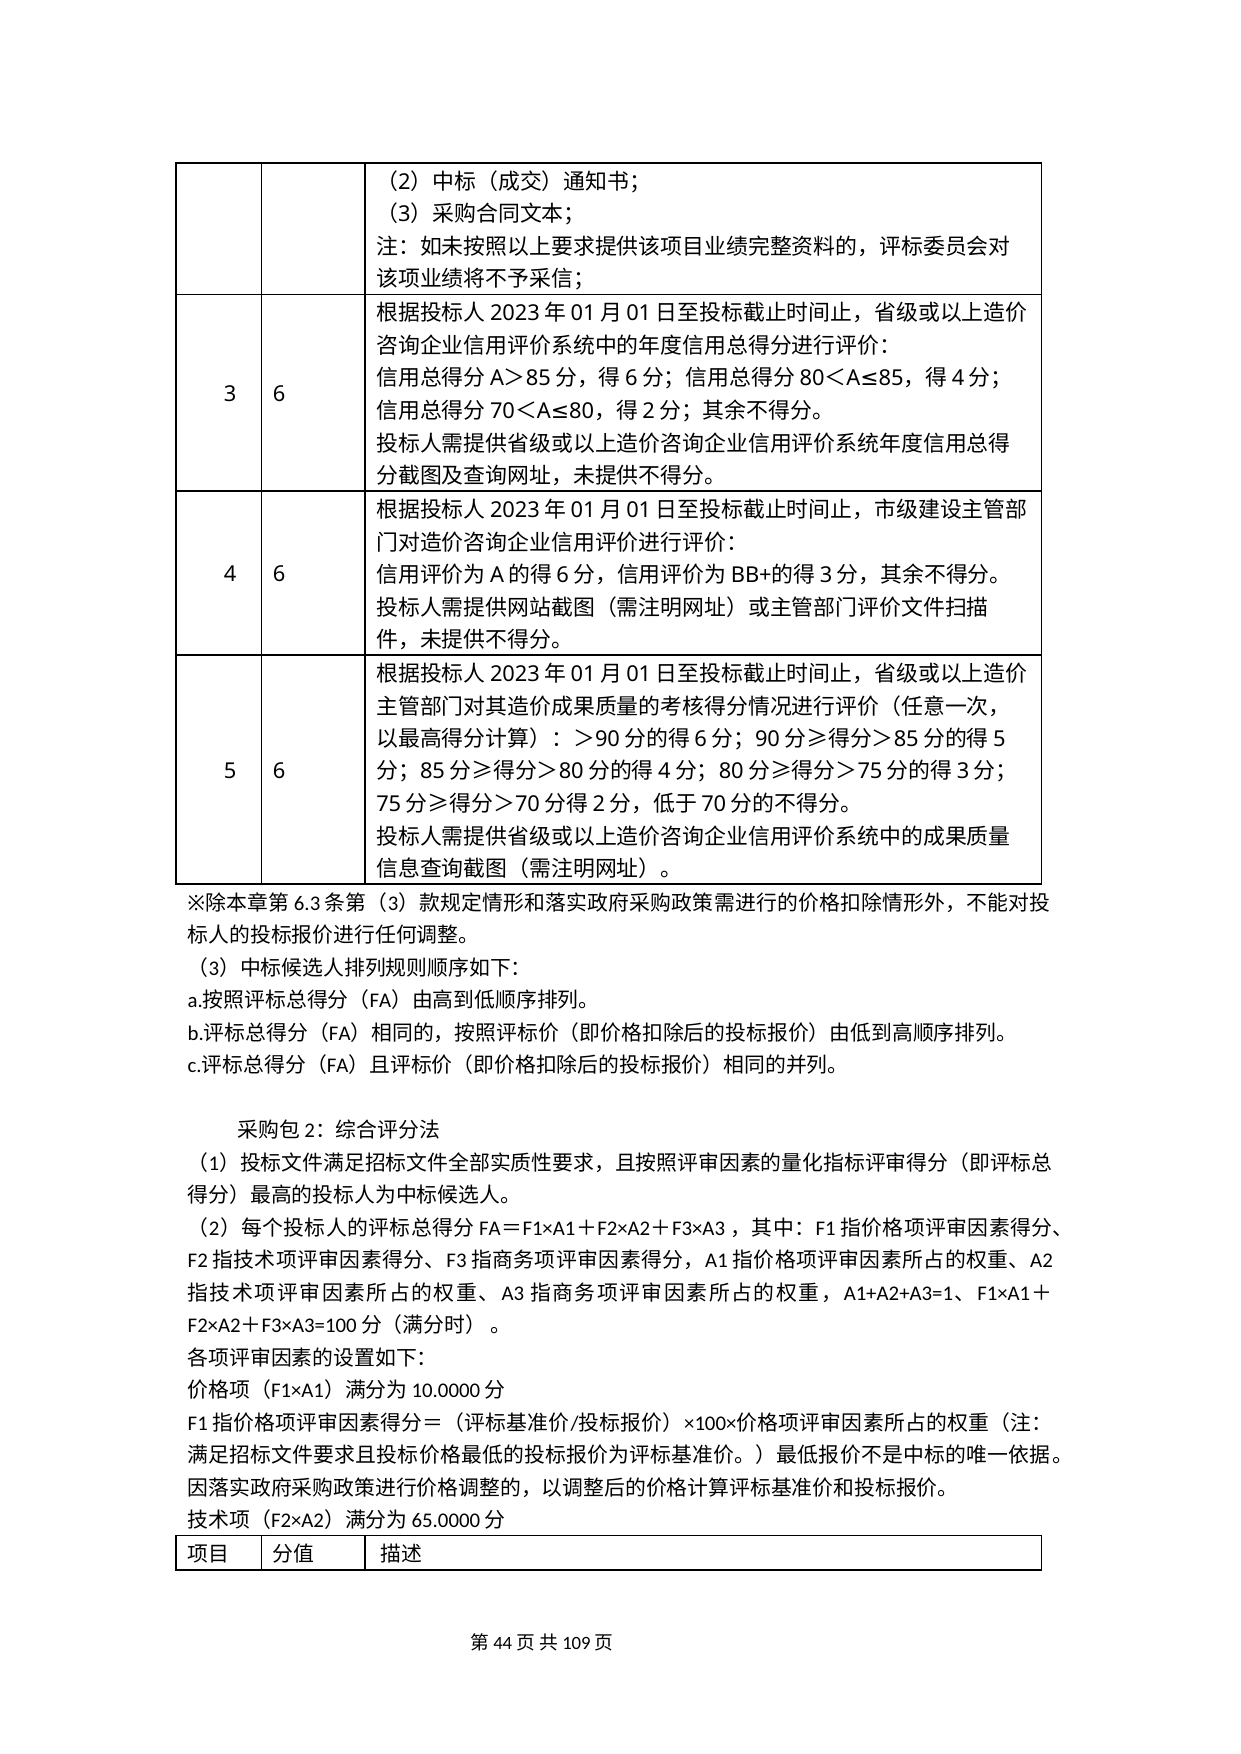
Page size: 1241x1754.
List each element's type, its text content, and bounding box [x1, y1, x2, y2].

table_cell 根据投标人2023年01月01日至投标截止时间止，省级或以上造价主管部门对其造价成果质量的考核得分情况进行评价（任意一次，以最高得分计算）：＞90分的得6分；90分≥得分＞85分的得5分；85分≥得分＞80分的得4分；80分≥得分＞75分的得3分；75分≥得分＞70分得2分，低于70分的不得分。 投标人需提供省级或以上造价咨询企业信用评价系统中的成果质量信息查询截图（需注明网址）。 [366, 656, 1041, 883]
text （1）投标文件满足招标文件全部实质性要求，且按照评审因素的量化指标评审得分（即评标总得分）最高的投标人为中标候选人。 [187, 1145, 1053, 1210]
table_cell 5 [177, 656, 261, 883]
text ※除本章第6.3条第（3）款规定情形和落实政府采购政策需进行的价格扣除情形外，不能对投标人的投标报价进行任何调整。 [187, 885, 1053, 950]
table_header 分值 [262, 1536, 364, 1569]
table_cell 3 [177, 295, 261, 490]
table_header 项目 [177, 1536, 261, 1569]
text 价格项（F1×A1）满分为10.0000分 [187, 1372, 1053, 1405]
text c.评标总得分（FA）且评标价（即价格扣除后的投标报价）相同的并列。 [187, 1047, 1053, 1080]
table_cell 6 [262, 492, 364, 654]
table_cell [366, 164, 1041, 293]
table_cell 2 [177, 164, 261, 293]
text a.按照评标总得分（FA）由高到低顺序排列。 [187, 982, 1053, 1015]
table_cell 根据投标人2023年01月01日至投标截止时间止，市级建设主管部门对造价咨询企业信用评价进行评价： 信用评价为A的得6分，信用评价为BB+的得3分，其余不得分。 投标人需提供网站截图（需注明网址）或主管部门评价文件扫描件，未提供不得分。 [366, 492, 1041, 654]
text 采购包2：综合评分法 [187, 1112, 1053, 1145]
text 各项评审因素的设置如下： [187, 1340, 1053, 1372]
table_cell 6 [262, 295, 364, 490]
text （3）中标候选人排列规则顺序如下： [187, 950, 1053, 982]
table_header 描述 [366, 1536, 1041, 1569]
text 技术项（F2×A2）满分为65.0000分 [187, 1502, 1053, 1535]
table_cell 根据投标人2023年01月01日至投标截止时间止，省级或以上造价咨询企业信用评价系统中的年度信用总得分进行评价： 信用总得分A＞85分，得6分；信用总得分80＜A≤85，得4分；信用总得分70＜A≤80，得2分；其余不得分。 投标人需提供省级或以上造价咨询企业信用评价系统年度信用总得分截图及查询网址，未提供不得分。 [366, 295, 1041, 490]
table_cell 6 [262, 656, 364, 883]
table_cell 4 [177, 492, 261, 654]
text （2）每个投标人的评标总得分FA＝F1×A1＋F2×A2＋F3×A3 ，其中：F1指价格项评审因素得分、F2指技术项评审因素得分、F3指商务项评审因素得分，A1指价格项评审因素所占的权重、A2指技术项评审因素所占的权重、A3指商务项评审因素所占的权重，A1+A2+A3=1、F1×A1＋F2×A2＋F3×A3=100分（满分时） 。 [187, 1210, 1053, 1340]
table_cell 6 [262, 164, 364, 293]
text F1指价格项评审因素得分＝（评标基准价/投标报价）×100×价格项评审因素所占的权重（注：满足招标文件要求且投标价格最低的投标报价为评标基准价。）最低报价不是中标的唯一依据。因落实政府采购政策进行价格调整的，以调整后的价格计算评标基准价和投标报价。 [187, 1405, 1053, 1502]
text b.评标总得分（FA）相同的，按照评标价（即价格扣除后的投标报价）由低到高顺序排列。 [187, 1015, 1053, 1047]
